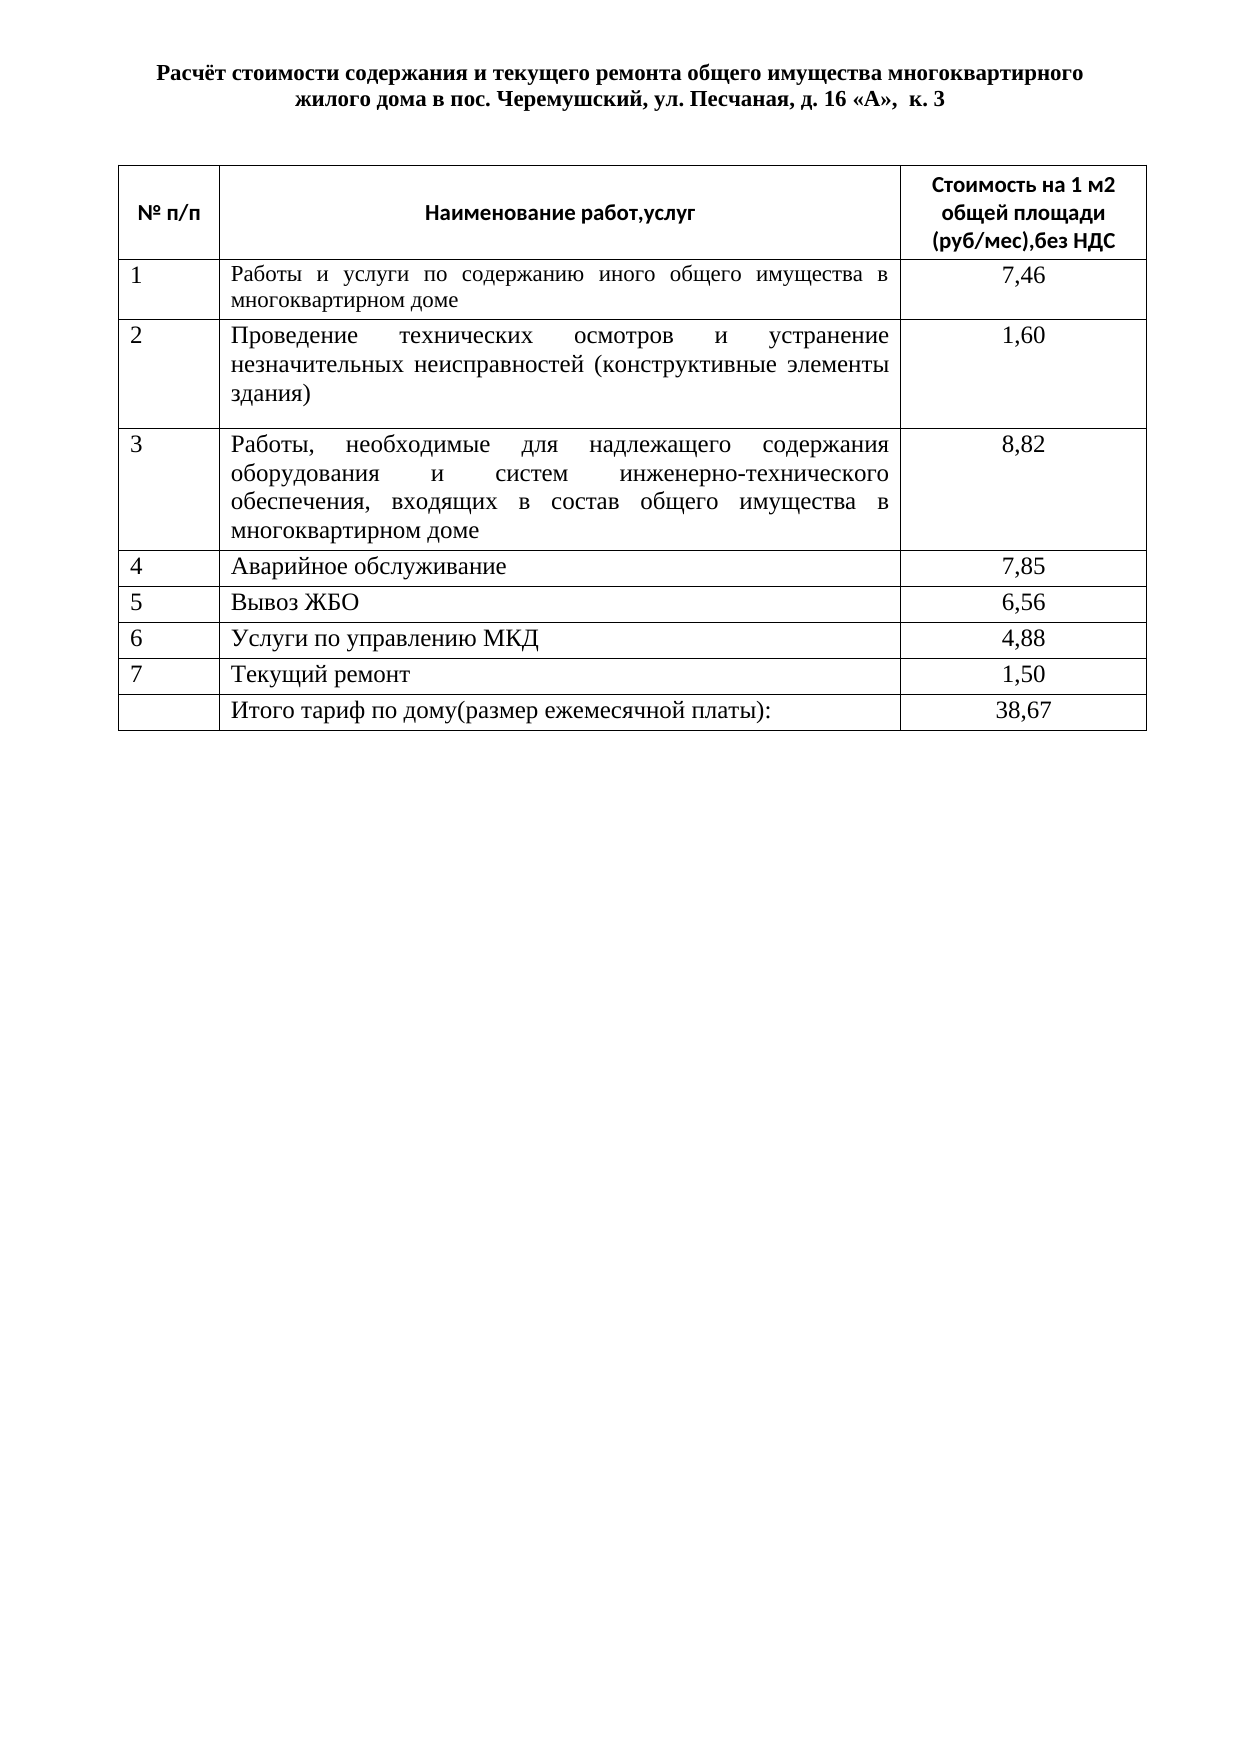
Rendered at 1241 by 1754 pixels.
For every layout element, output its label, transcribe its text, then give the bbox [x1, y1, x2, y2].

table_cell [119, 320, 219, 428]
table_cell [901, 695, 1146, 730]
text Расчёт стоимости содержания и текущего ремонта общего имущества многоквартирного жилого дома в пос. Черемушский, ул. Песчаная, д. 16 «А», к. 3 [118, 59, 1122, 112]
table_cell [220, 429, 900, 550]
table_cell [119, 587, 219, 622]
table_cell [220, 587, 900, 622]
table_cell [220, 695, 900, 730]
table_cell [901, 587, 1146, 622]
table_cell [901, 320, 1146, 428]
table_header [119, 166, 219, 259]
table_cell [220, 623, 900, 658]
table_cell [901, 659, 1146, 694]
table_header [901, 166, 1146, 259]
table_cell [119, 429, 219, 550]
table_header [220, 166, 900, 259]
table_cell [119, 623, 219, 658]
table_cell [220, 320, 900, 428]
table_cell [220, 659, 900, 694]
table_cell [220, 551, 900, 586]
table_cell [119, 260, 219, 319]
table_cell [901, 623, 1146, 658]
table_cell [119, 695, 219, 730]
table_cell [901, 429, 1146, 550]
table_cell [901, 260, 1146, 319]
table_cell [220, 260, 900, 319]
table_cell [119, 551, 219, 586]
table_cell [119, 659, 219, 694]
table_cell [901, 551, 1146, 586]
